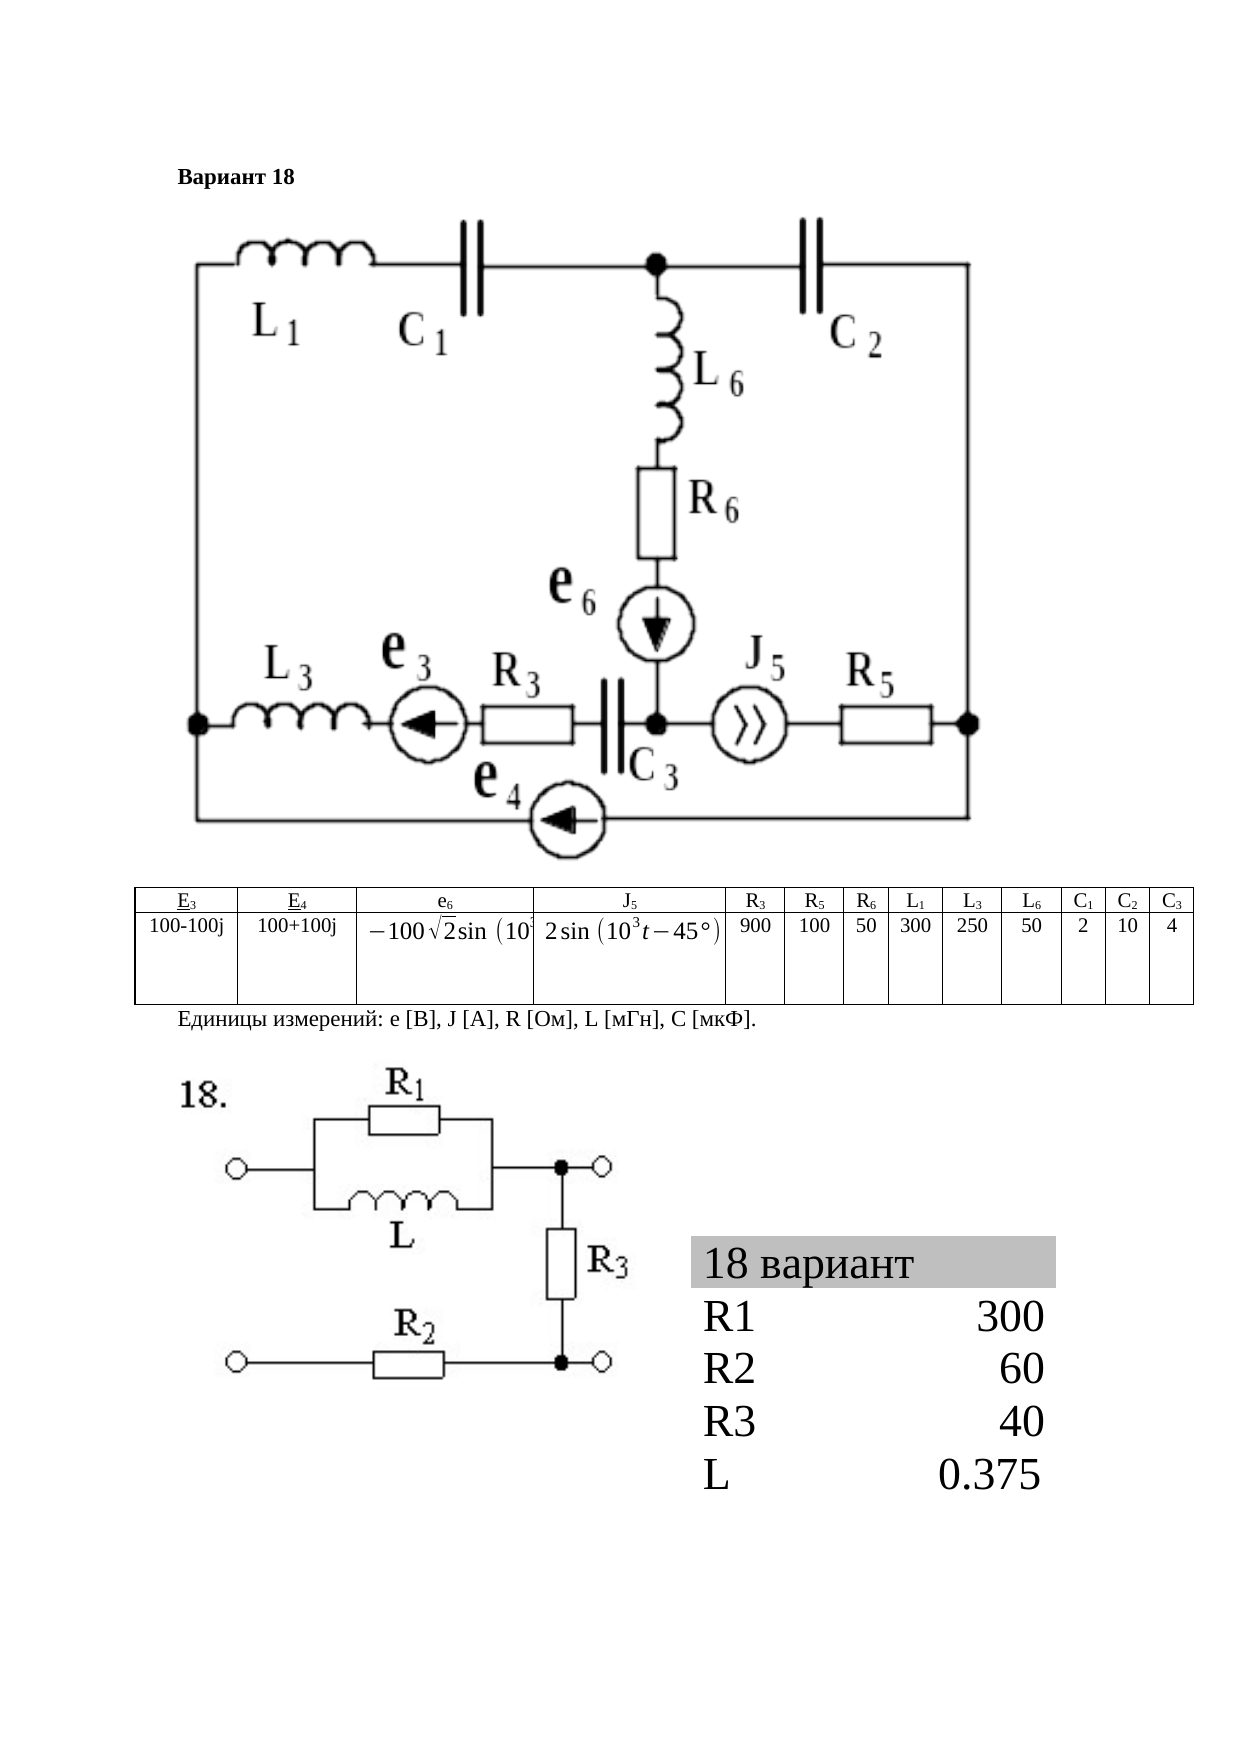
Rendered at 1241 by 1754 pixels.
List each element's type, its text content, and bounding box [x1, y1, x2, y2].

table_cell 10 [1106, 913, 1149, 1003]
text Единицы измерений: e [В], J [А], R [Ом], L [мГн], C [мкФ]. [177, 1005, 1152, 1031]
table_cell 250 [943, 913, 1001, 1003]
table_header R6 [844, 888, 888, 912]
table_header C1 [1062, 888, 1105, 912]
table_cell R2 [691, 1341, 927, 1394]
table_cell 4 [1150, 913, 1193, 1003]
table_cell 100-100j [136, 913, 237, 1003]
table_cell 300 [927, 1288, 1056, 1341]
table_header [927, 1236, 1056, 1288]
table_cell 2 [1062, 913, 1105, 1003]
table_cell L [691, 1446, 927, 1499]
table_header L6 [1002, 888, 1061, 912]
table_cell 0.375 [927, 1446, 1056, 1499]
table_cell 300 [889, 913, 942, 1003]
table_header J5 [534, 888, 725, 912]
table_cell 50 [1002, 913, 1061, 1003]
table_header L1 [889, 888, 942, 912]
table_header C3 [1150, 888, 1193, 912]
table_cell 900 [726, 913, 784, 1003]
table_cell 100 [785, 913, 843, 1003]
text Вариант 18 [177, 163, 1152, 189]
table_cell 40 [927, 1394, 1056, 1446]
table_cell R1 [691, 1288, 927, 1341]
table_cell 60 [927, 1341, 1056, 1394]
table_cell R3 [691, 1394, 927, 1446]
table_cell [357, 913, 533, 1003]
table_header R5 [785, 888, 843, 912]
table_header 18 вариант [691, 1236, 927, 1288]
table_header L3 [943, 888, 1001, 912]
table_header C2 [1106, 888, 1149, 912]
table_header E3 [136, 888, 237, 912]
table_header R3 [726, 888, 784, 912]
table_cell 50 [844, 913, 888, 1003]
table_header e6 [357, 888, 533, 912]
table_header E4 [238, 888, 356, 912]
table_cell 100+100j [238, 913, 356, 1003]
table_cell [534, 913, 725, 1003]
picture [180, 1049, 649, 1394]
